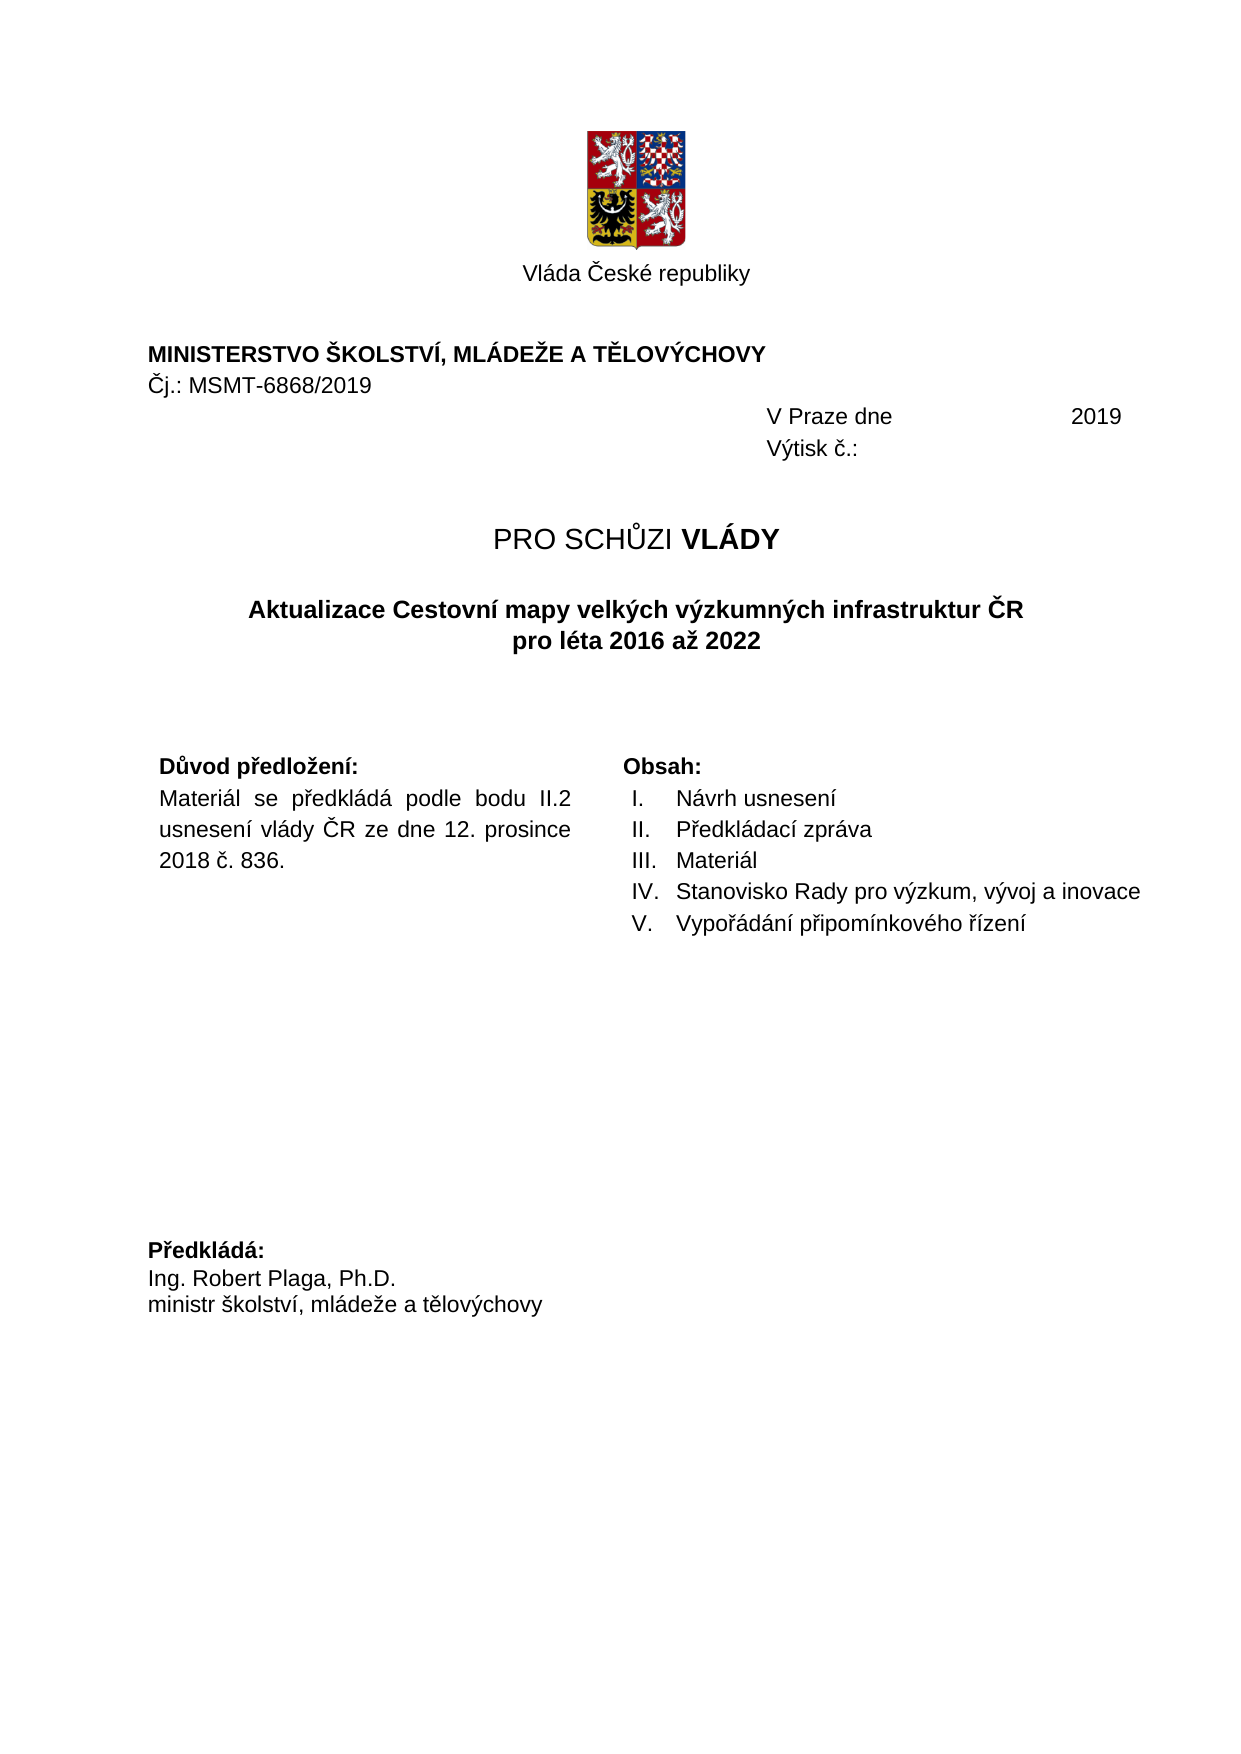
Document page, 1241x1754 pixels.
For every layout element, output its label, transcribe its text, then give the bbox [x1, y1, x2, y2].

picture [587, 131, 686, 250]
text Vláda České republiky [91, 256, 1125, 287]
text MINISTERSTVO ŠKOLSTVÍ, MLÁDEŽE A TĚLOVÝCHOVY [148, 337, 1125, 368]
text V Praze dne 2019 [91, 400, 1125, 431]
text Ing. Robert Plaga, Ph.D. [148, 1264, 1125, 1291]
text Aktualizace Cestovní mapy velkých výzkumných infrastruktur ČR pro léta 2016 až 2022 [148, 593, 1125, 656]
table_header Důvod předložení: Materiál se předkládá podle bodu II.2 usnesení vlády ČR ze dne 12. prosince 2018 č. 836. [148, 750, 583, 1171]
text VLÁDY [148, 525, 1125, 556]
text Předkládá: [148, 1233, 1125, 1264]
text Výtisk č.: [91, 431, 1125, 462]
text ministr školství, mládeže a tělovýchovy [148, 1291, 1125, 1317]
table_header Obsah: Návrh usnesení Předkládací zpráva Materiál Stanovisko Rady pro výzkum, vývoj a inovace Vypořádání připomínkového řízení [583, 750, 1207, 1171]
text Čj.: MSMT-6868/2019 [91, 368, 1125, 400]
